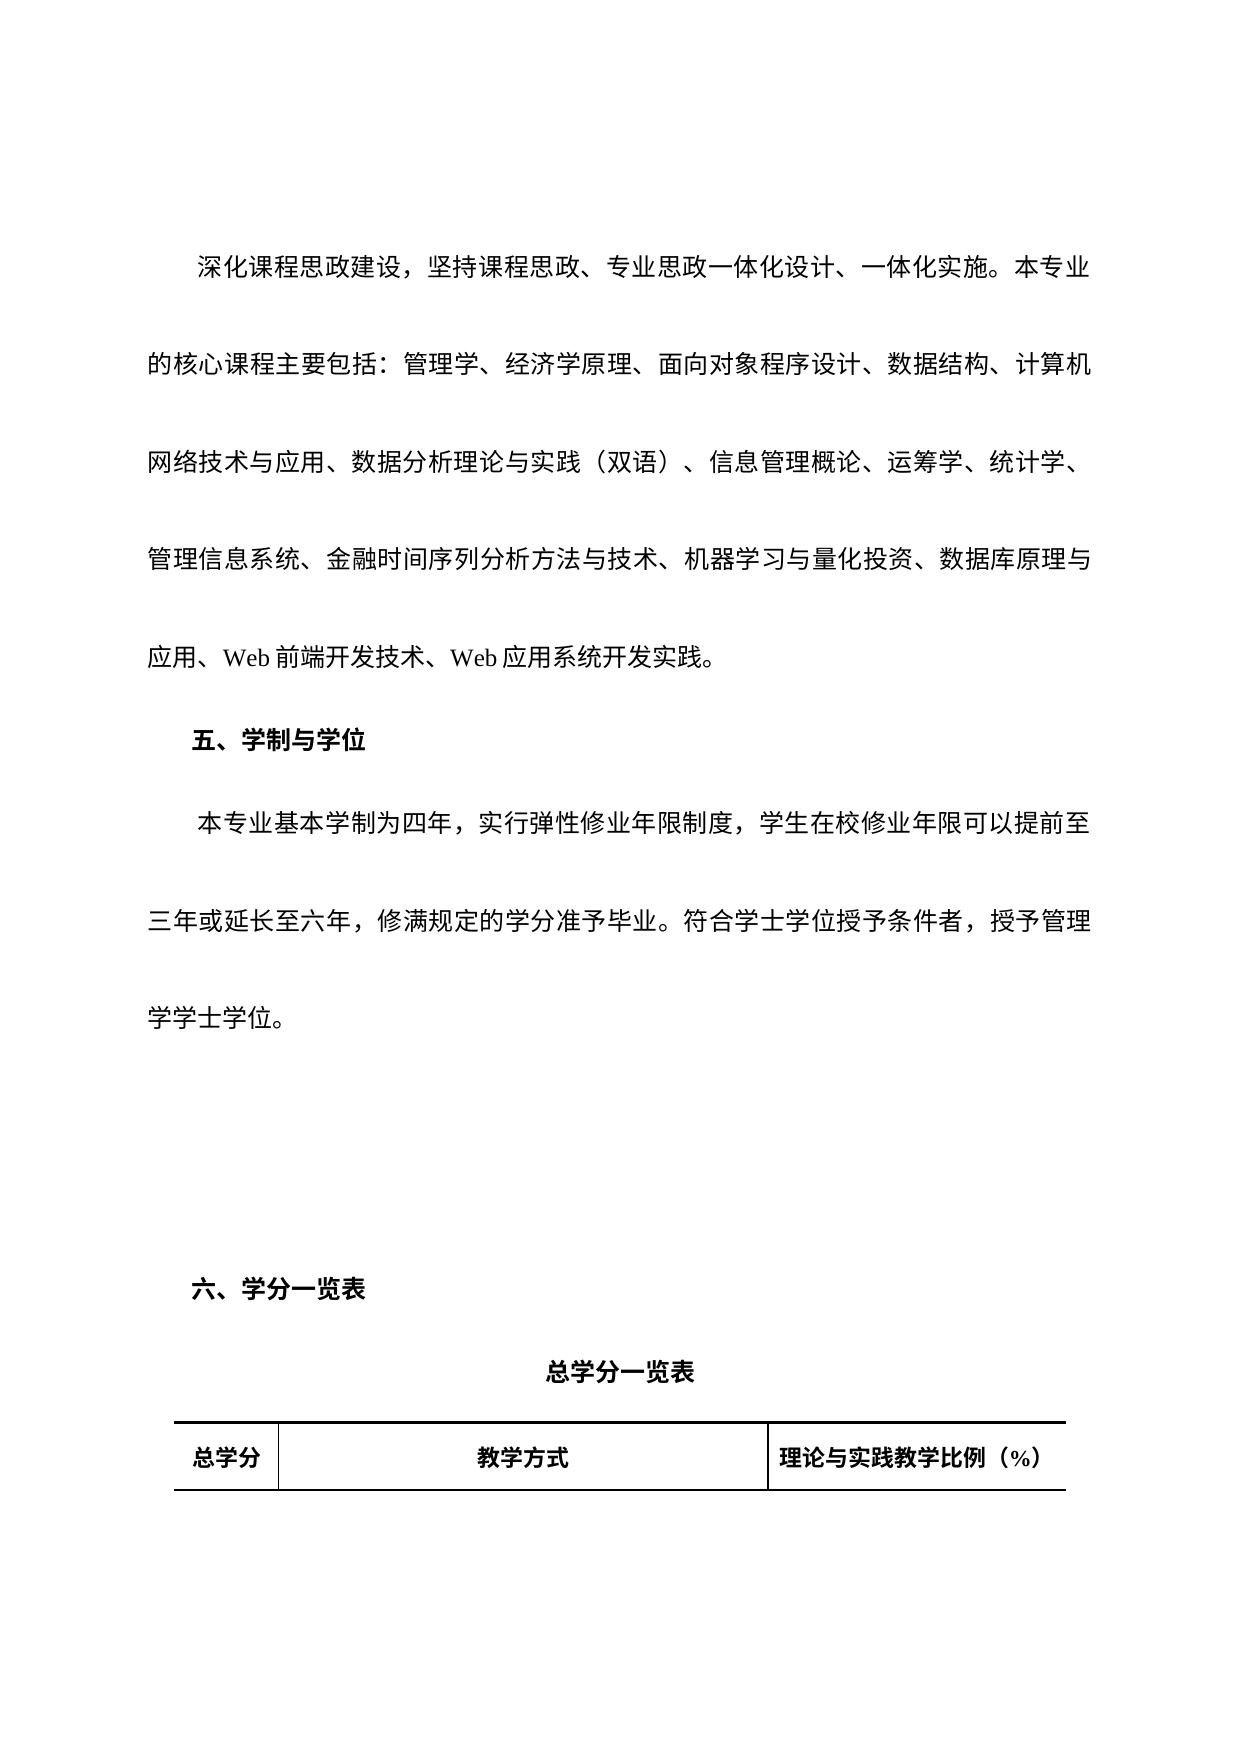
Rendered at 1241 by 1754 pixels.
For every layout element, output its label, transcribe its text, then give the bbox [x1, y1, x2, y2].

text 总学分一览表 [148, 1338, 1092, 1403]
text 本专业基本学制为四年，实行弹性修业年限制度，学生在校修业年限可以提前至三年或延长至六年，修满规定的学分准予毕业。符合学士学位授予条件者，授予管理学学士学位。 [148, 789, 1092, 1049]
text 深化课程思政建设，坚持课程思政、专业思政一体化设计、一体化实施。本专业的核心课程主要包括：管理学、经济学原理、面向对象程序设计、数据结构、计算机网络技术与应用、数据分析理论与实践（双语）、信息管理概论、运筹学、统计学、管理信息系统、金融时间序列分析方法与技术、机器学习与量化投资、数据库原理与应用、Web前端开发技术、Web应用系统开发实践。 [148, 233, 1092, 688]
list 六、学分一览表 [148, 1255, 1092, 1320]
table_header 总学分 [174, 1424, 278, 1489]
table_header 教学方式 [279, 1424, 767, 1489]
list 五、学制与学位 [148, 706, 1092, 771]
table_header 理论与实践教学比例（%） [769, 1424, 1066, 1489]
